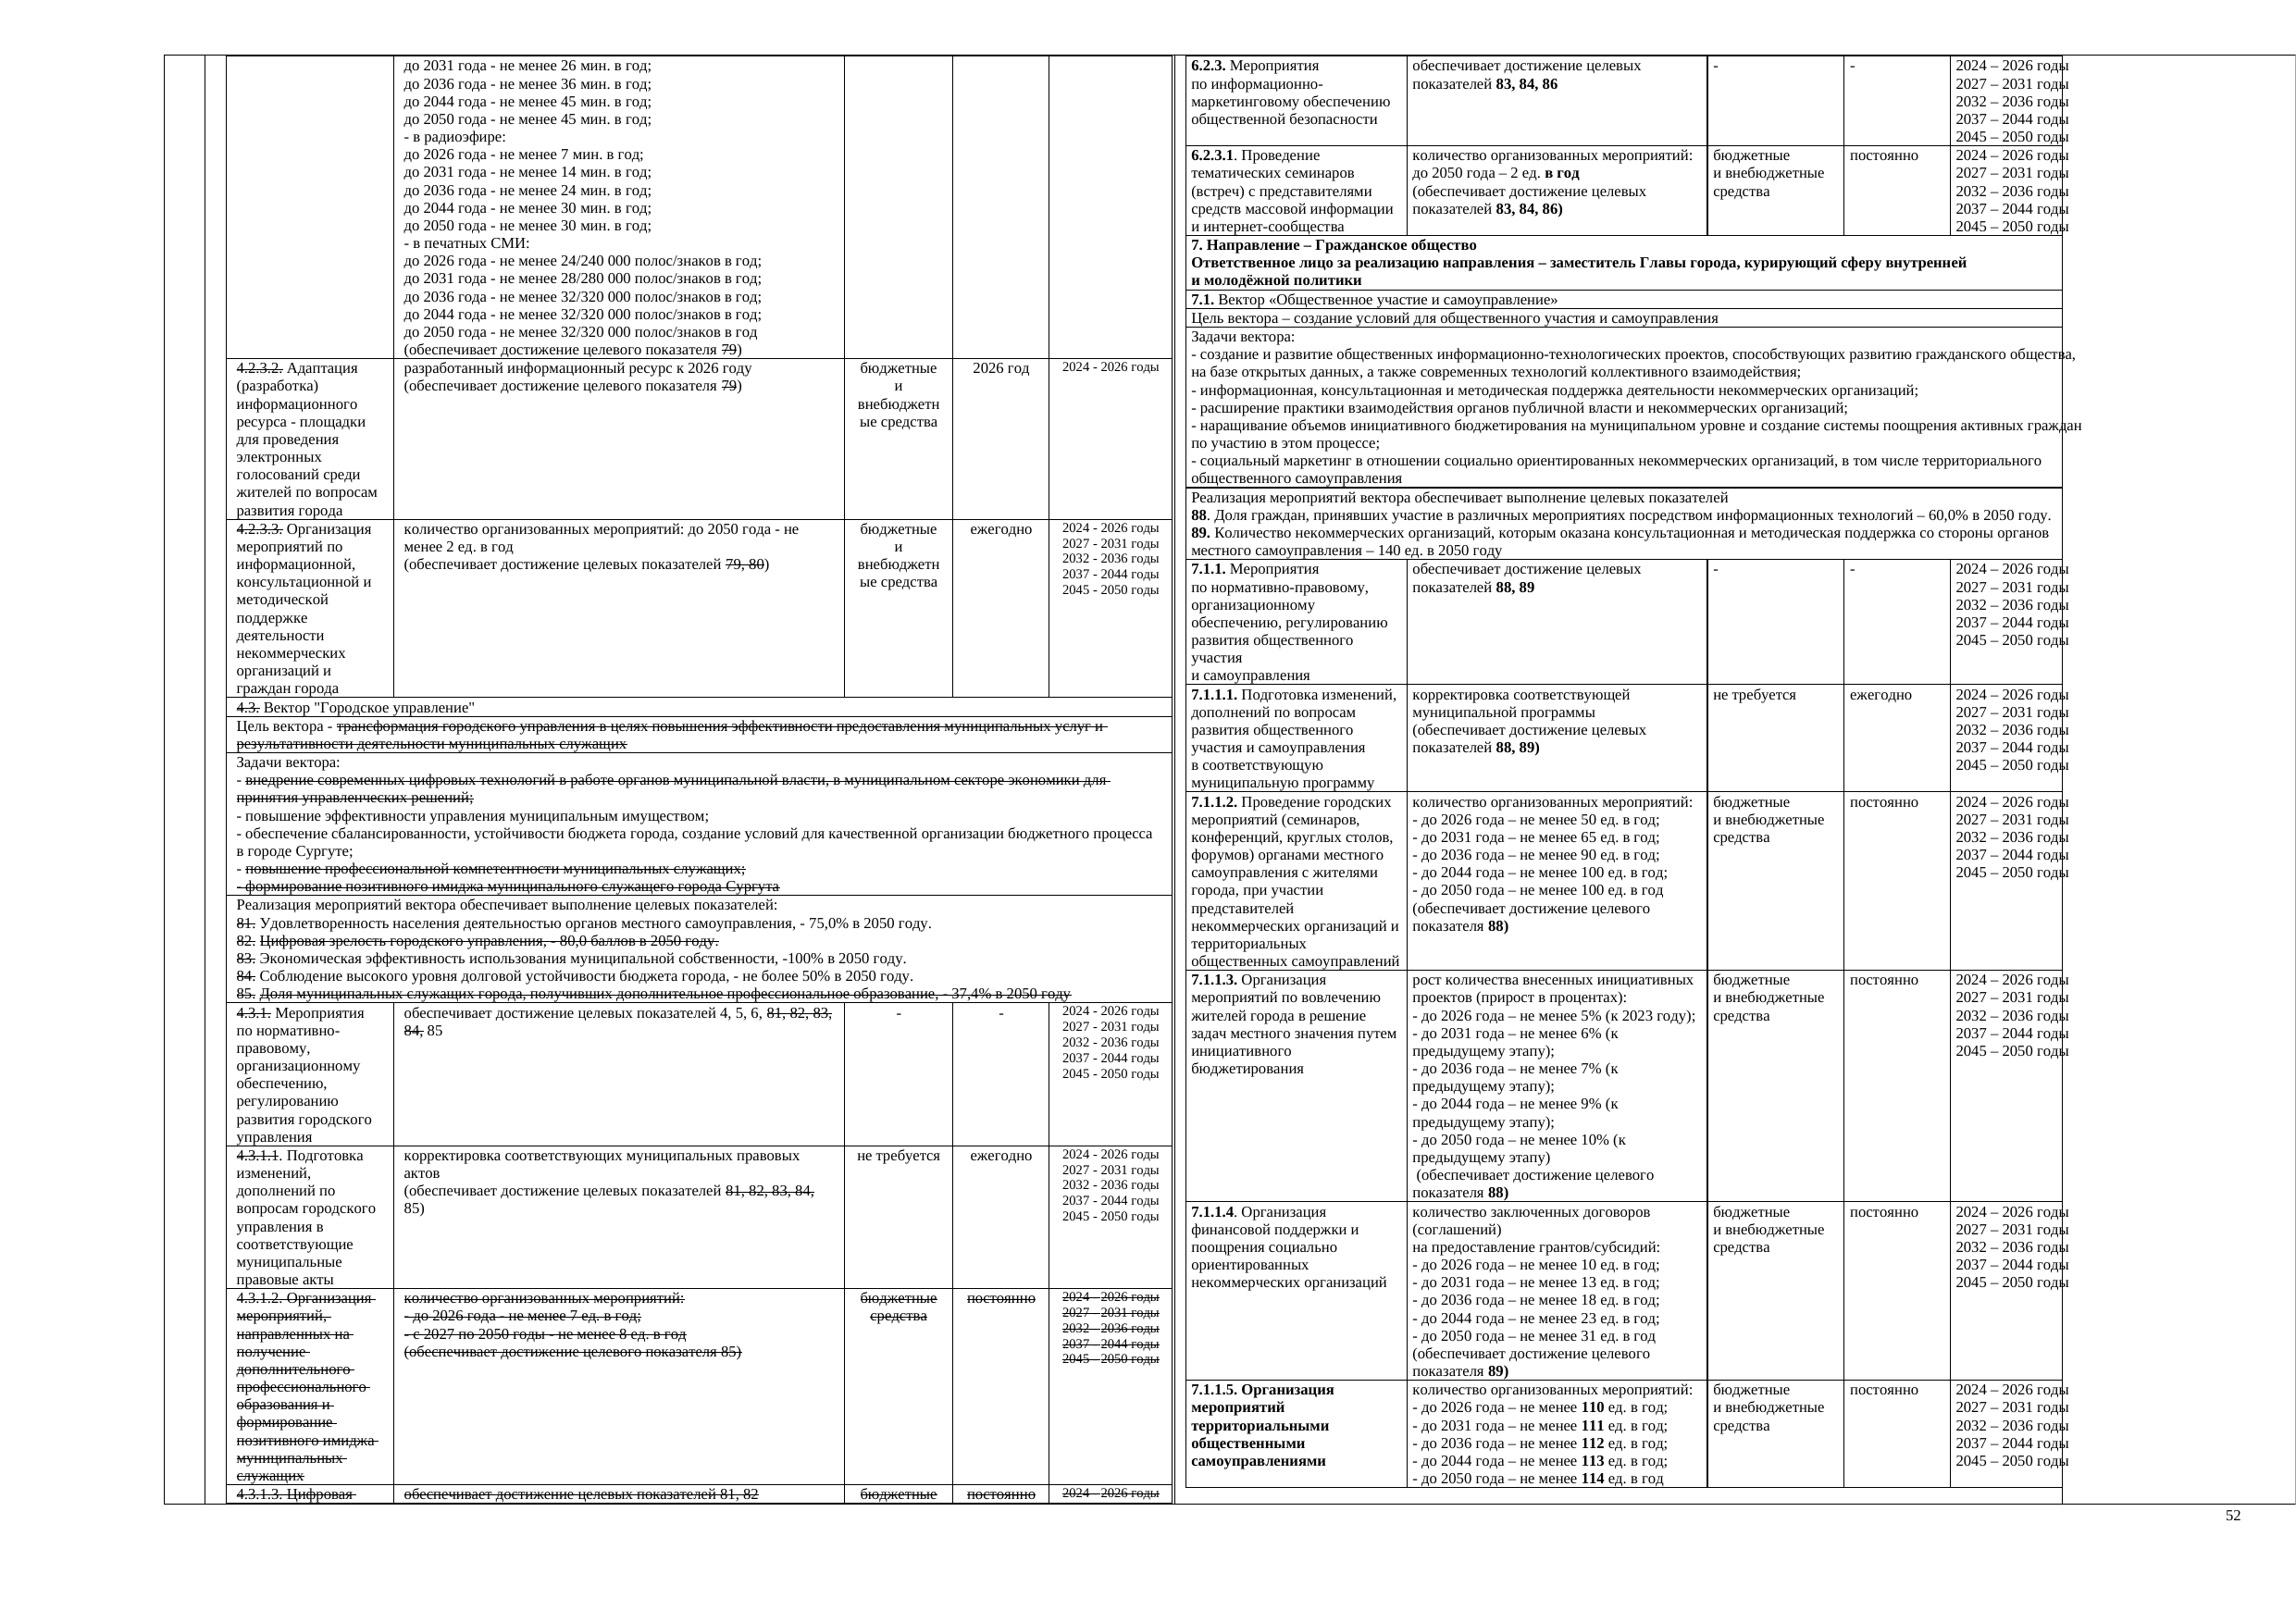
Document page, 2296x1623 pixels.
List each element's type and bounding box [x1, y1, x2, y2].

table_cell [1049, 520, 1172, 697]
table_cell [394, 56, 844, 358]
table_cell [845, 1146, 952, 1288]
table_cell [1049, 1146, 1172, 1288]
table_cell [394, 1289, 844, 1484]
table_cell [845, 1485, 952, 1503]
table_cell [1175, 56, 2062, 1504]
table_cell [953, 1485, 1049, 1503]
table_cell [1049, 359, 1172, 519]
table_cell [394, 1146, 844, 1288]
table_cell [311, 1495, 316, 1503]
table_cell [1049, 1485, 1172, 1503]
table_cell [227, 1003, 393, 1146]
table_cell [845, 359, 952, 519]
table_cell [394, 1485, 844, 1503]
table_cell [2063, 56, 2295, 1504]
table_cell [845, 1003, 952, 1146]
table_cell [1049, 1003, 1172, 1146]
table_cell [1049, 1289, 1172, 1484]
table_cell [227, 717, 1172, 752]
table_cell [227, 359, 393, 519]
table_cell [227, 896, 1172, 1002]
table_cell [205, 56, 226, 1504]
table_cell [227, 1485, 393, 1503]
table_cell [953, 1289, 1049, 1484]
table_cell [227, 753, 1172, 895]
table_cell [845, 56, 952, 358]
table_cell [953, 520, 1049, 697]
table_cell [845, 1289, 952, 1484]
table_cell [953, 1146, 1049, 1288]
table_cell [394, 359, 844, 519]
table_cell [953, 1003, 1049, 1146]
table_cell [227, 56, 393, 358]
table_cell [953, 56, 1049, 358]
table_cell [227, 698, 1172, 716]
table_cell [165, 56, 205, 1504]
table_cell [394, 1003, 844, 1146]
table_cell [227, 1146, 393, 1288]
table_cell [394, 520, 844, 697]
table_cell [1049, 56, 1172, 358]
table_cell [845, 520, 952, 697]
table_cell [227, 1289, 393, 1484]
table_cell [953, 359, 1049, 519]
table_cell [227, 520, 393, 697]
